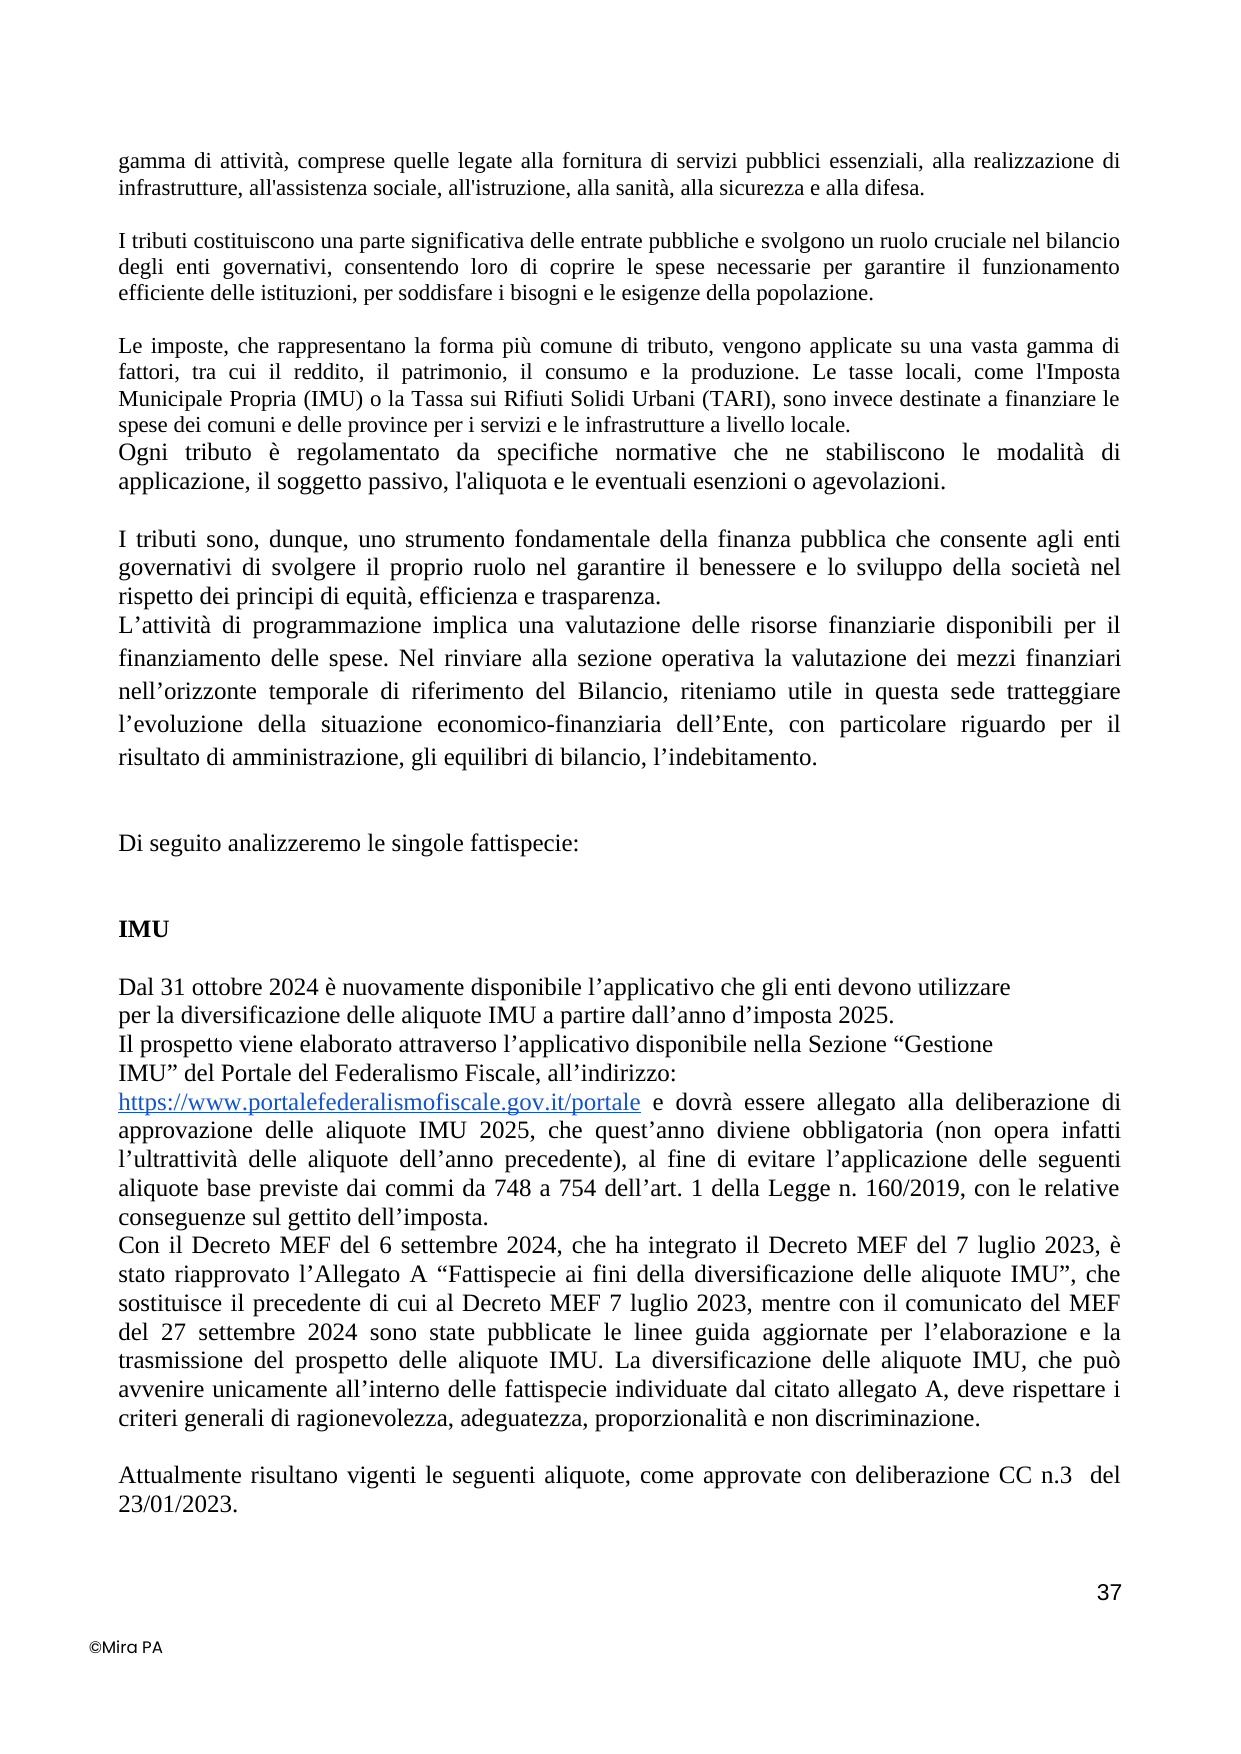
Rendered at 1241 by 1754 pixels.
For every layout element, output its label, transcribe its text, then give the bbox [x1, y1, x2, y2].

text https://www.portalefederalismofiscale.gov.it/portale e dovrà essere allegato alla deliberazione di approvazione delle aliquote IMU 2025, che quest’anno diviene obbligatoria (non opera infatti l’ultrattività delle aliquote dell’anno precedente), al fine di evitare l’applicazione delle seguenti aliquote base previste dai commi da 748 a 754 dell’art. 1 della Legge n. 160/2019, con le relative conseguenze sul gettito dell’imposta. [118, 1087, 1122, 1230]
text IMU” del Portale del Federalismo Fiscale, all’indirizzo: [118, 1058, 1122, 1087]
text Attualmente risultano vigenti le seguenti aliquote, come approvate con deliberazione CC n.3 del 23/01/2023. [118, 1432, 1122, 1518]
text IMU [118, 914, 1122, 943]
text per la diversificazione delle aliquote IMU a partire dall’anno d’imposta 2025. [118, 1000, 1122, 1029]
text I tributi costituiscono una parte significativa delle entrate pubbliche e svolgono un ruolo cruciale nel bilancio degli enti governativi, consentendo loro di coprire le spese necessarie per garantire il funzionamento efficiente delle istituzioni, per soddisfare i bisogni e le esigenze della popolazione. [118, 227, 1122, 306]
text I tributi sono, dunque, uno strumento fondamentale della finanza pubblica che consente agli enti governativi di svolgere il proprio ruolo nel garantire il benessere e lo sviluppo della società nel rispetto dei principi di equità, efficienza e trasparenza. [118, 524, 1122, 610]
text Dal 31 ottobre 2024 è nuovamente disponibile l’applicativo che gli enti devono utilizzare [118, 972, 1122, 1000]
text L’attività di programmazione implica una valutazione delle risorse finanziarie disponibili per il finanziamento delle spese. Nel rinviare alla sezione operativa la valutazione dei mezzi finanziari nell’orizzonte temporale di riferimento del Bilancio, riteniamo utile in questa sede tratteggiare l’evoluzione della situazione economico-finanziaria dell’Ente, con particolare riguardo per il risultato di amministrazione, gli equilibri di bilancio, l’indebitamento. [118, 610, 1122, 771]
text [118, 148, 1122, 200]
text Il prospetto viene elaborato attraverso l’applicativo disponibile nella Sezione “Gestione [118, 1029, 1122, 1058]
text Le imposte, che rappresentano la forma più comune di tributo, vengono applicate su una vasta gamma di fattori, tra cui il reddito, il patrimonio, il consumo e la produzione. Le tasse locali, come l'Imposta Municipale Propria (IMU) o la Tassa sui Rifiuti Solidi Urbani (TARI), sono invece destinate a finanziare le spese dei comuni e delle province per i servizi e le infrastrutture a livello locale. [118, 332, 1122, 437]
text Di seguito analizzeremo le singole fattispecie: [118, 828, 1122, 857]
text Ogni tributo è regolamentato da specifiche normative che ne stabiliscono le modalità di applicazione, il soggetto passivo, l'aliquota e le eventuali esenzioni o agevolazioni. [118, 437, 1122, 495]
text Con il Decreto MEF del 6 settembre 2024, che ha integrato il Decreto MEF del 7 luglio 2023, è stato riapprovato l’Allegato A “Fattispecie ai fini della diversificazione delle aliquote IMU”, che sostituisce il precedente di cui al Decreto MEF 7 luglio 2023, mentre con il comunicato del MEF del 27 settembre 2024 sono state pubblicate le linee guida aggiornate per l’elaborazione e la trasmissione del prospetto delle aliquote IMU. La diversificazione delle aliquote IMU, che può avvenire unicamente all’interno delle fattispecie individuate dal citato allegato A, deve rispettare i criteri generali di ragionevolezza, adeguatezza, proporzionalità e non discriminazione. [118, 1230, 1122, 1432]
